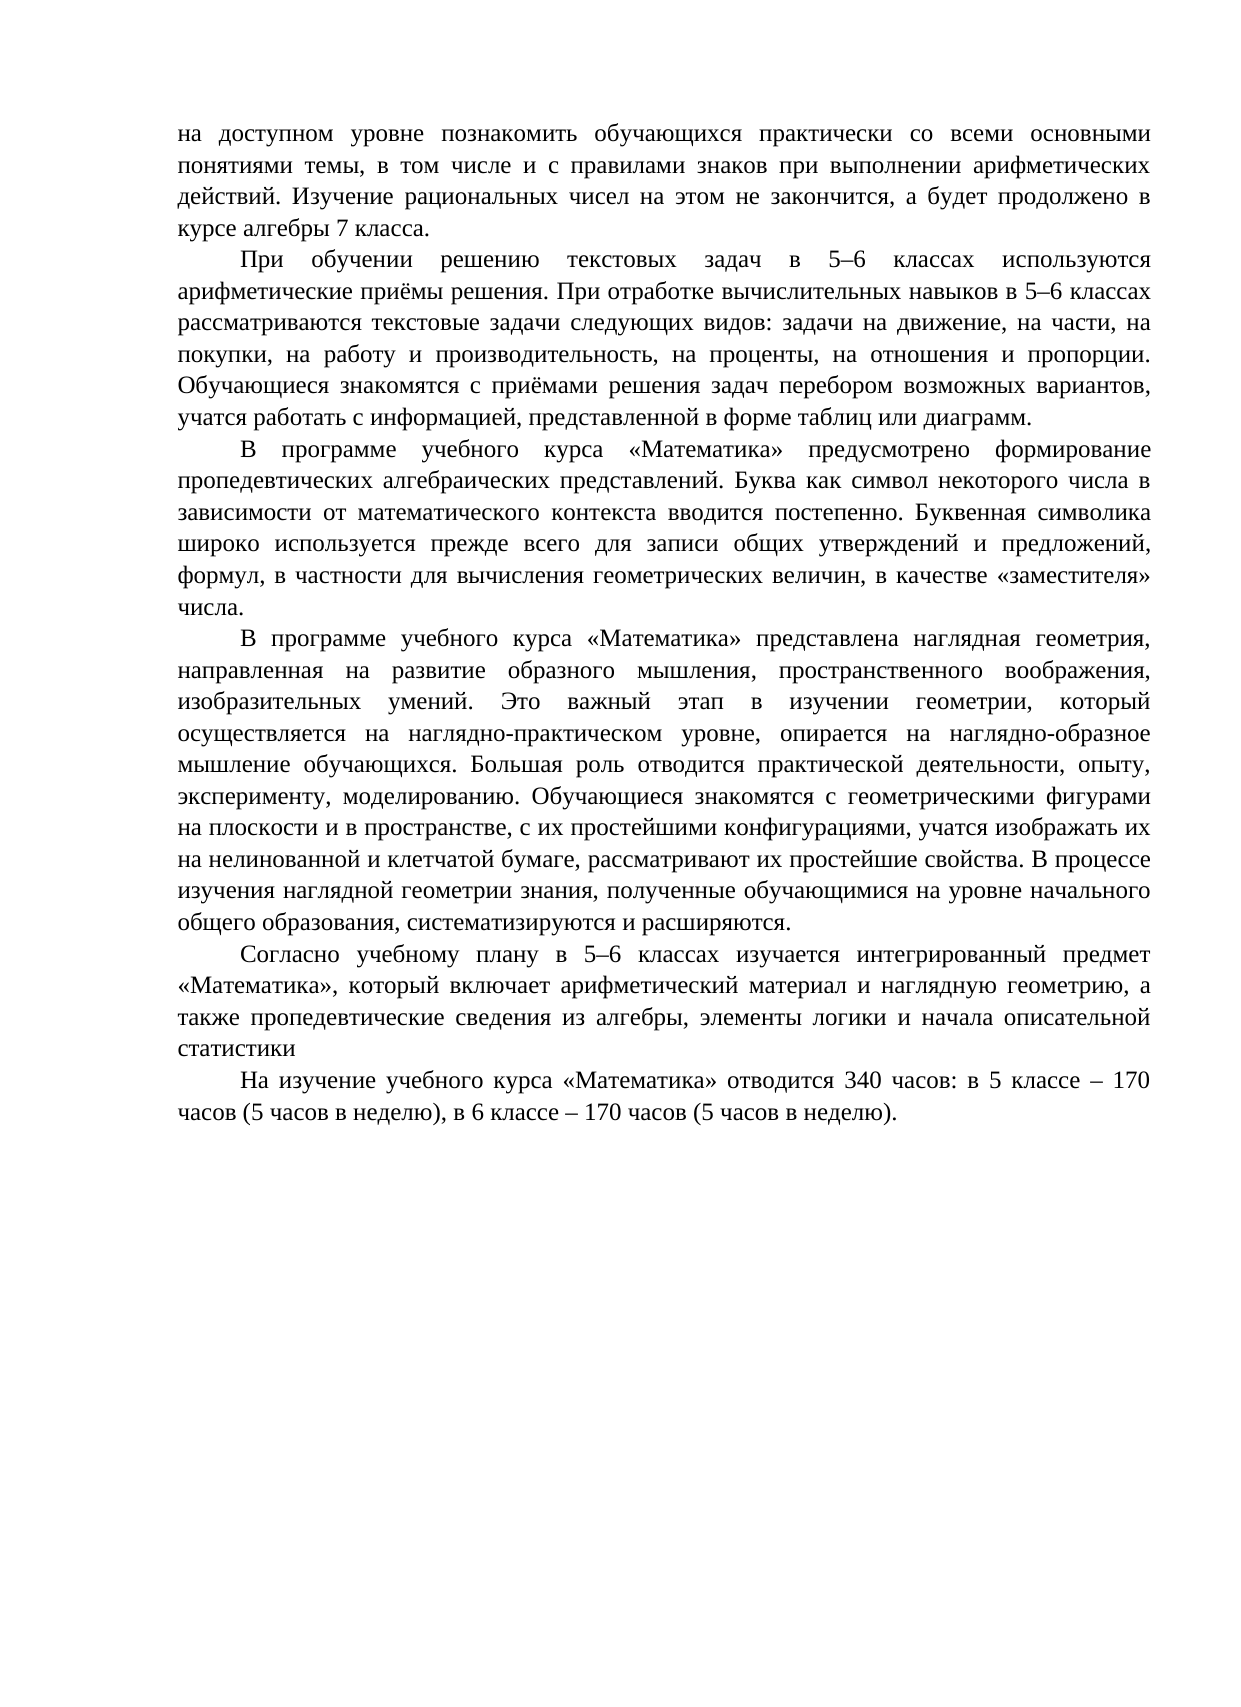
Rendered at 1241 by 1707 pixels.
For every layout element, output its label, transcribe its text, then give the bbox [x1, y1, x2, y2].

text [177, 118, 1152, 242]
text В программе учебного курса «Математика» представлена наглядная геометрия, направленная на развитие образного мышления, пространственного воображения, изобразительных умений. Это важный этап в изучении геометрии, который осуществляется на наглядно-практическом уровне, опирается на наглядно-образное мышление обучающихся. Большая роль отводится практической деятельности, опыту, эксперименту, моделированию. Обучающиеся знакомятся с геометрическими фигурами на плоскости и в пространстве, с их простейшими конфигурациями, учатся изображать их на нелинованной и клетчатой бумаге, рассматривают их простейшие свойства. В процессе изучения наглядной геометрии знания, полученные обучающимися на уровне начального общего образования, систематизируются и расширяются. [177, 623, 1152, 936]
text На изучение учебного курса «Математика» отводится 340 часов: в 5 классе – 170 часов (5 часов в неделю), в 6 классе – 170 часов (5 часов в неделю). [177, 1065, 1152, 1125]
text При обучении решению текстовых задач в 5–6 классах используются арифметические приёмы решения. При отработке вычислительных навыков в 5–6 классах рассматриваются текстовые задачи следующих видов: задачи на движение, на части, на покупки, на работу и производительность, на проценты, на отношения и пропорции. Обучающиеся знакомятся с приёмами решения задач перебором возможных вариантов, учатся работать с информацией, представленной в форме таблиц или диаграмм. [177, 244, 1152, 431]
text Согласно учебному плану в 5–6 классах изучается интегрированный предмет «Математика», который включает арифметический материал и наглядную геометрию, а также пропедевтические сведения из алгебры, элементы логики и начала описательной статистики [177, 939, 1152, 1062]
text В программе учебного курса «Математика» предусмотрено формирование пропедевтических алгебраических представлений. Буква как символ некоторого числа в зависимости от математического контекста вводится постепенно. Буквенная символика широко используется прежде всего для записи общих утверждений и предложений, формул, в частности для вычисления геометрических величин, в качестве «заместителя» числа. [177, 434, 1152, 620]
